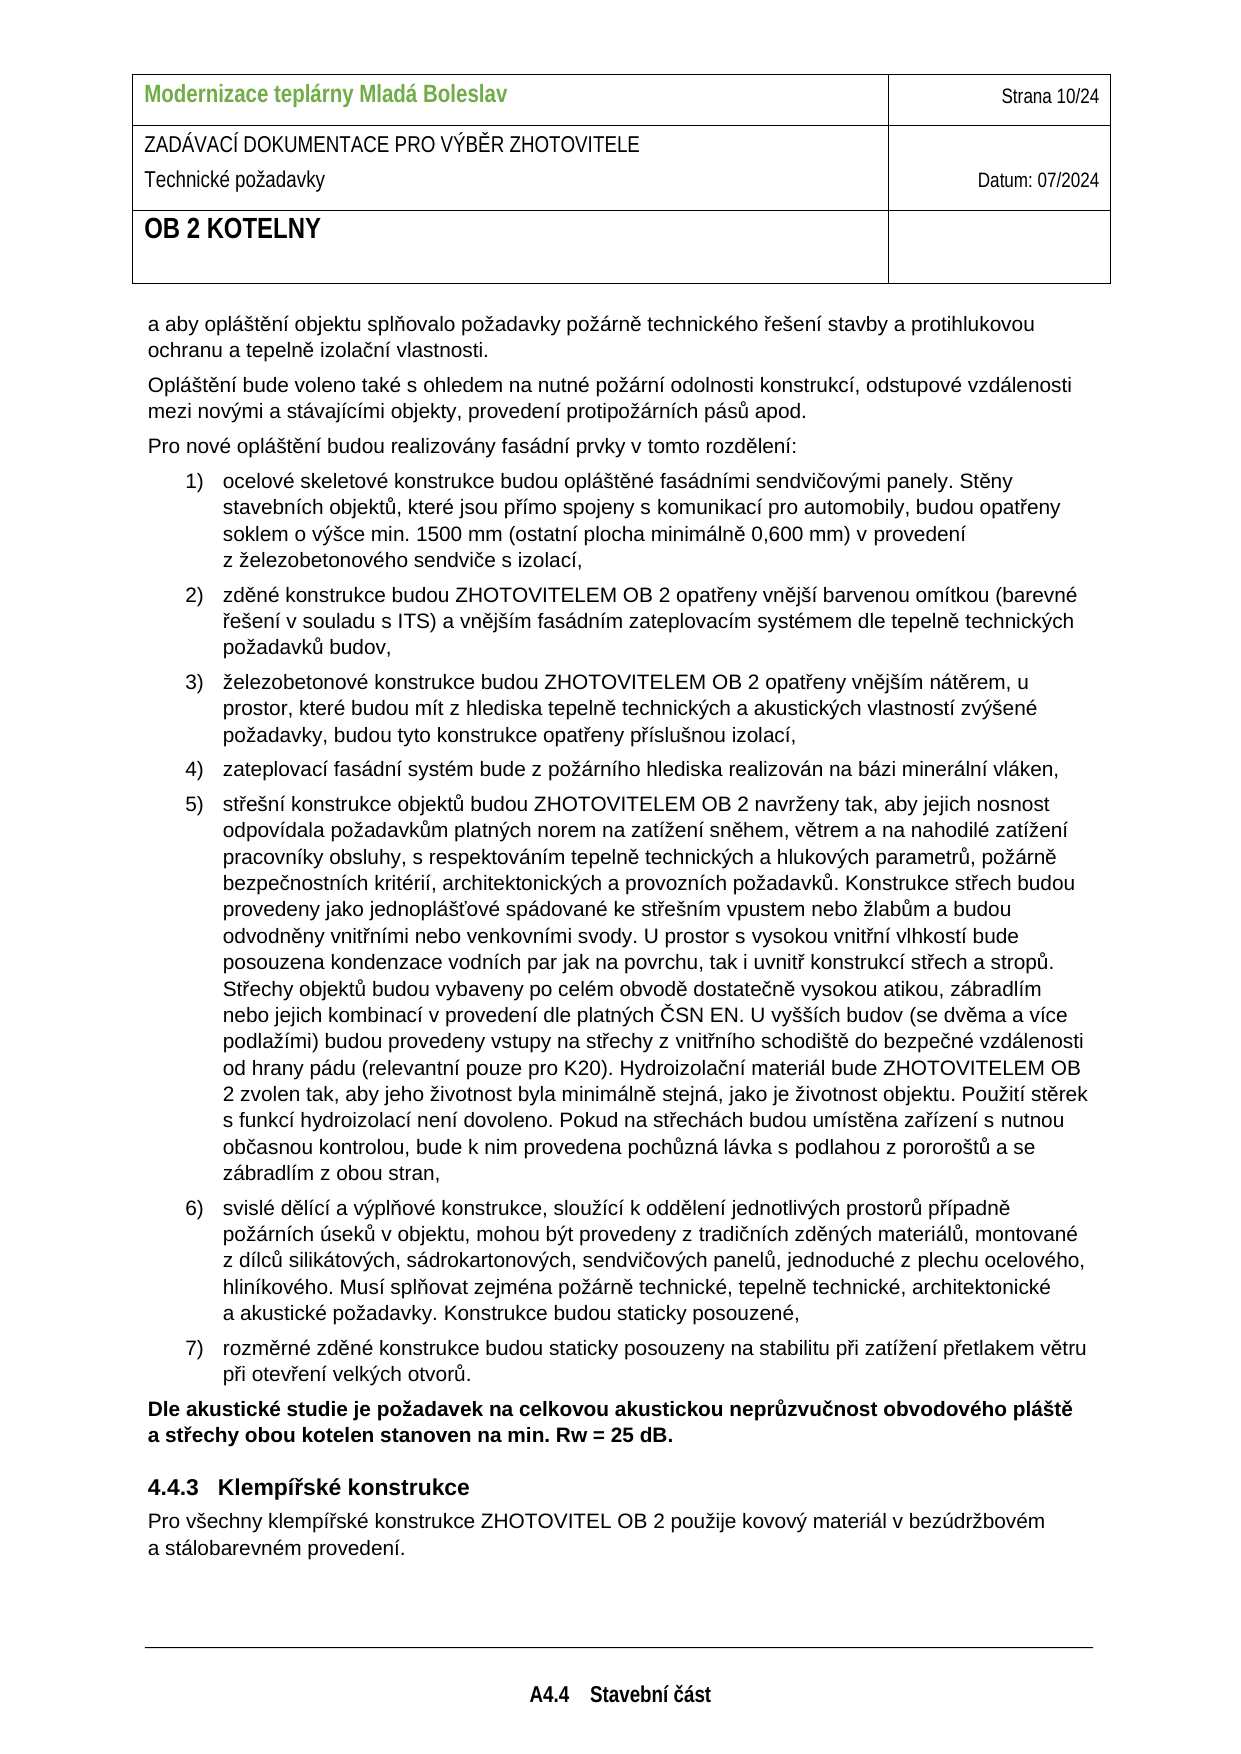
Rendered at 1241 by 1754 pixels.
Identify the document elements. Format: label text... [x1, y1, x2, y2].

text Opláštění bude voleno také s ohledem na nutné požární odolnosti konstrukcí, odstupové vzdálenosti mezi novými a stávajícími objekty, provedení protipožárních pásů apod. [148, 373, 1093, 423]
text Klempířské konstrukce [148, 1474, 1093, 1501]
list železobetonové konstrukce budou ZHOTOVITELEM OB 2 opatřeny vnějším nátěrem, u prostor, které budou mít z hlediska tepelně technických a akustických vlastností zvýšené požadavky, budou tyto konstrukce opatřeny příslušnou izolací, [185, 670, 1093, 746]
text Pro nové opláštění budou realizovány fasádní prvky v tomto rozdělení: [148, 434, 1093, 458]
list střešní konstrukce objektů budou ZHOTOVITELEM OB 2 navrženy tak, aby jejich nosnost odpovídala požadavkům platných norem na zatížení sněhem, větrem a na nahodilé zatížení pracovníky obsluhy, s respektováním tepelně technických a hlukových parametrů, požárně bezpečnostních kritérií, architektonických a provozních požadavků. Konstrukce střech budou provedeny jako jednoplášťové spádované ke střešním vpustem nebo žlabům a budou odvodněny vnitřními nebo venkovními svody. U prostor s vysokou vnitřní vlhkostí bude posouzena kondenzace vodních par jak na povrchu, tak i uvnitř konstrukcí střech a stropů. Střechy objektů budou vybaveny po celém obvodě dostatečně vysokou atikou, zábradlím nebo jejich kombinací v provedení dle platných ČSN EN. U vyšších budov (se dvěma a více podlažími) budou provedeny vstupy na střechy z vnitřního schodiště do bezpečné vzdálenosti od hrany pádu (relevantní pouze pro K20). Hydroizolační materiál bude ZHOTOVITELEM OB 2 zvolen tak, aby jeho životnost byla minimálně stejná, jako je životnost objektu. Použití stěrek s funkcí hydroizolací není dovoleno. Pokud na střechách budou umístěna zařízení s nutnou občasnou kontrolou, bude k nim provedena pochůzná lávka s podlahou z pororoštů a se zábradlím z obou stran, [185, 792, 1093, 1185]
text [148, 312, 1093, 362]
text Pro všechny klempířské konstrukce ZHOTOVITEL OB 2 použije kovový materiál v bezúdržbovém a stálobarevném provedení. [148, 1509, 1093, 1559]
list zateplovací fasádní systém bude z požárního hlediska realizován na bázi minerální vláken, [185, 757, 1093, 781]
text Dle akustické studie je požadavek na celkovou akustickou neprůzvučnost obvodového pláště a střechy obou kotelen stanoven na min. Rw = 25 dB. [148, 1397, 1093, 1447]
list rozměrné zděné konstrukce budou staticky posouzeny na stabilitu při zatížení přetlakem větru při otevření velkých otvorů. [185, 1336, 1093, 1386]
list svislé dělící a výplňové konstrukce, sloužící k oddělení jednotlivých prostorů případně požárních úseků v objektu, mohou být provedeny z tradičních zděných materiálů, montované z dílců silikátových, sádrokartonových, sendvičových panelů, jednoduché z plechu ocelového, hliníkového. Musí splňovat zejména požárně technické, tepelně technické, architektonické a akustické požadavky. Konstrukce budou staticky posouzené, [185, 1196, 1093, 1325]
list zděné konstrukce budou ZHOTOVITELEM OB 2 opatřeny vnější barvenou omítkou (barevné řešení v souladu s ITS) a vnějším fasádním zateplovacím systémem dle tepelně technických požadavků budov, [185, 582, 1093, 659]
list ocelové skeletové konstrukce budou opláštěné fasádními sendvičovými panely. Stěny stavebních objektů, které jsou přímo spojeny s komunikací pro automobily, budou opatřeny soklem o výšce min. 1500 mm (ostatní plocha minimálně 0,600 mm) v provedení z železobetonového sendviče s izolací, [185, 469, 1093, 572]
